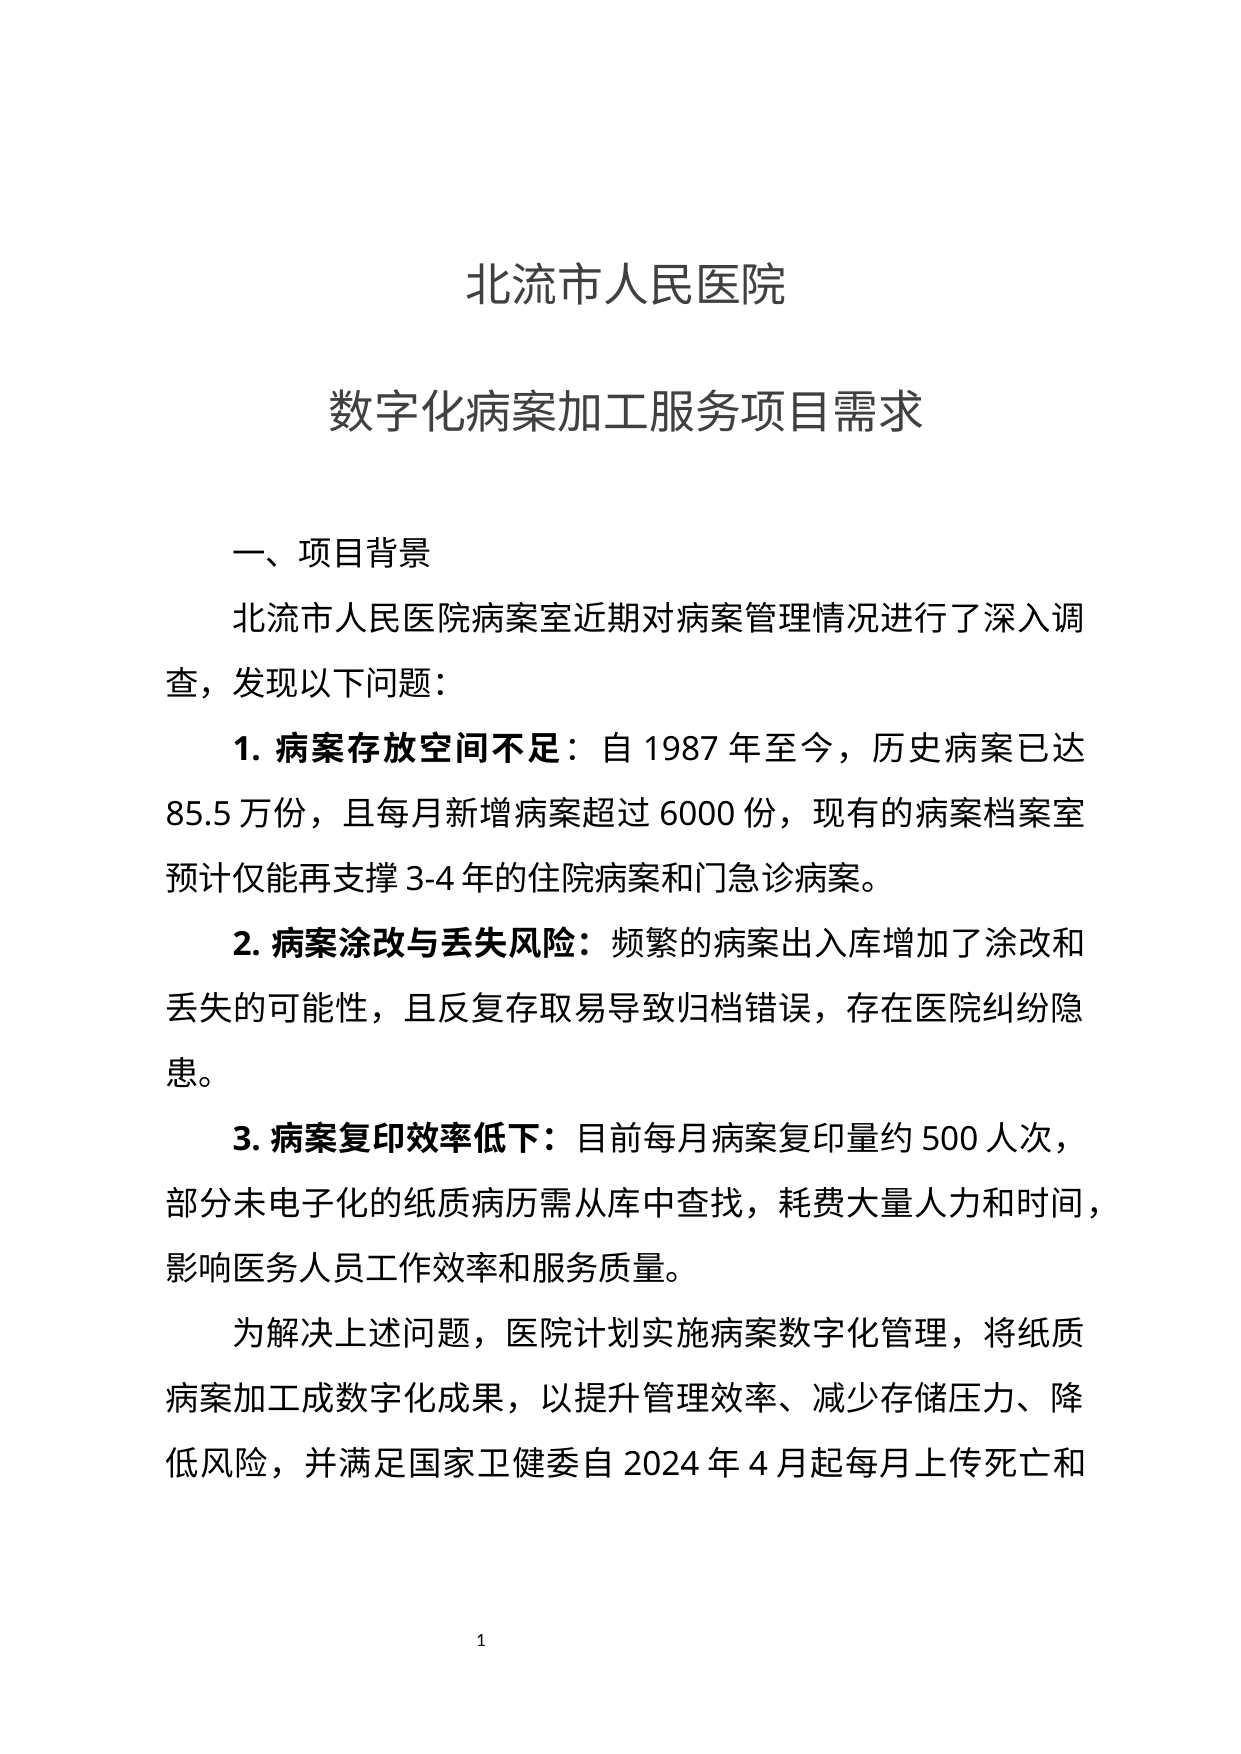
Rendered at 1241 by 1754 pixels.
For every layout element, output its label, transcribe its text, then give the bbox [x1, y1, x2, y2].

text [165, 1299, 1087, 1494]
text 1. 病案存放空间不足：自1987年至今，历史病案已达85.5万份，且每月新增病案超过6000份，现有的病案档案室预计仅能再支撑3-4年的住院病案和门急诊病案。 [165, 714, 1087, 909]
text 3. 病案复印效率低下：目前每月病案复印量约500人次，部分未电子化的纸质病历需从库中查找，耗费大量人力和时间，影响医务人员工作效率和服务质量。 [165, 1104, 1087, 1299]
subtitle 北流市人民医院 [165, 233, 1087, 330]
subtitle 数字化病案加工服务项目需求 [165, 359, 1087, 457]
text 北流市人民医院病案室近期对病案管理情况进行了深入调查，发现以下问题： [165, 584, 1087, 714]
text 2. 病案涂改与丢失风险：频繁的病案出入库增加了涂改和丢失的可能性，且反复存取易导致归档错误，存在医院纠纷隐患。 [165, 909, 1087, 1104]
list 项目背景 [165, 519, 1087, 584]
